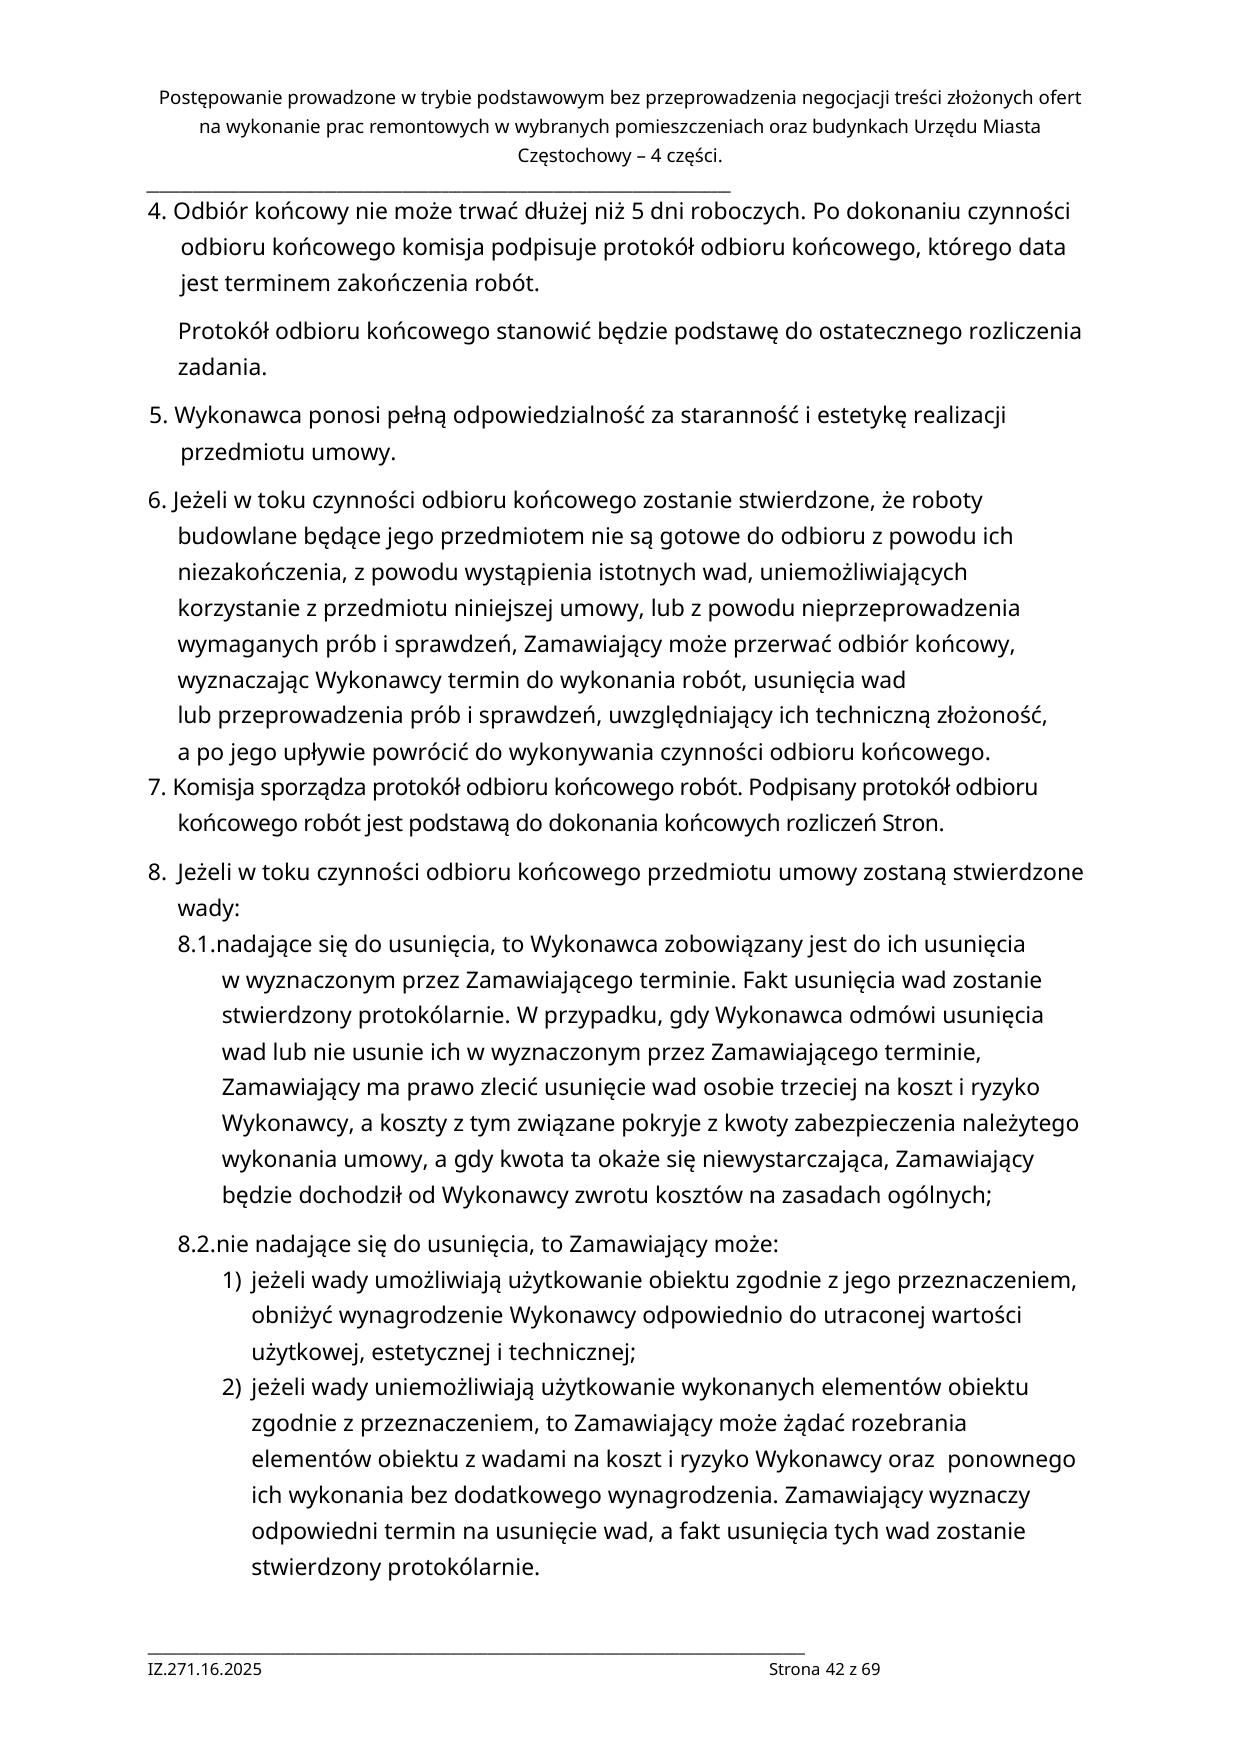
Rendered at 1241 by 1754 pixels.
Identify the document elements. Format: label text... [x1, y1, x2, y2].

text 8. Jeżeli w toku czynności odbioru końcowego przedmiotu umowy zostaną stwierdzone wady: [148, 856, 1092, 923]
text 8.2.nie nadające się do usunięcia, to Zamawiający może: [177, 1228, 1092, 1259]
text 2) jeżeli wady uniemożliwiają użytkowanie wykonanych elementów obiektu zgodnie z przeznaczeniem, to Zamawiający może żądać rozebrania elementów obiektu z wadami na koszt i ryzyko Wykonawcy oraz ponownego ich wykonania bez dodatkowego wynagrodzenia. Zamawiający wyznaczy odpowiedni termin na usunięcie wad, a fakt usunięcia tych wad zostanie stwierdzony protokólarnie. [222, 1371, 1092, 1582]
list 7. Komisja sporządza protokół odbioru końcowego robót. Podpisany protokół odbioru końcowego robót jest podstawą do dokonania końcowych rozliczeń Stron. [148, 771, 1092, 838]
text 8.1.nadające się do usunięcia, to Wykonawca zobowiązany jest do ich usunięcia w wyznaczonym przez Zamawiającego terminie. Fakt usunięcia wad zostanie stwierdzony protokólarnie. W przypadku, gdy Wykonawca odmówi usunięcia wad lub nie usunie ich w wyznaczonym przez Zamawiającego terminie, Zamawiający ma prawo zlecić usunięcie wad osobie trzeciej na koszt i ryzyko Wykonawcy, a koszty z tym związane pokryje z kwoty zabezpieczenia należytego wykonania umowy, a gdy kwota ta okaże się niewystarczająca, Zamawiający będzie dochodził od Wykonawcy zwrotu kosztów na zasadach ogólnych; [177, 928, 1092, 1210]
list 6. Jeżeli w toku czynności odbioru końcowego zostanie stwierdzone, że roboty budowlane będące jego przedmiotem nie są gotowe do odbioru z powodu ich niezakończenia, z powodu wystąpienia istotnych wad, uniemożliwiających korzystanie z przedmiotu niniejszej umowy, lub z powodu nieprzeprowadzenia wymaganych prób i sprawdzeń, Zamawiający może przerwać odbiór końcowy, wyznaczając Wykonawcy termin do wykonania robót, usunięcia wad lub przeprowadzenia prób i sprawdzeń, uwzględniający ich techniczną złożoność, a po jego upływie powrócić do wykonywania czynności odbioru końcowego. [148, 484, 1092, 767]
text 5. Wykonawca ponosi pełną odpowiedzialność za staranność i estetykę realizacji przedmiotu umowy. [149, 399, 1092, 467]
list Protokół odbioru końcowego stanowić będzie podstawę do ostatecznego rozliczenia zadania. [178, 315, 1092, 382]
list 4. Odbiór końcowy nie może trwać dłużej niż 5 dni roboczych. Po dokonaniu czynności odbioru końcowego komisja podpisuje protokół odbioru końcowego, którego data jest terminem zakończenia robót. [148, 195, 1092, 298]
text 1) jeżeli wady umożliwiają użytkowanie obiektu zgodnie z jego przeznaczeniem, obniżyć wynagrodzenie Wykonawcy odpowiednio do utraconej wartości użytkowej, estetycznej i technicznej; [222, 1263, 1092, 1367]
